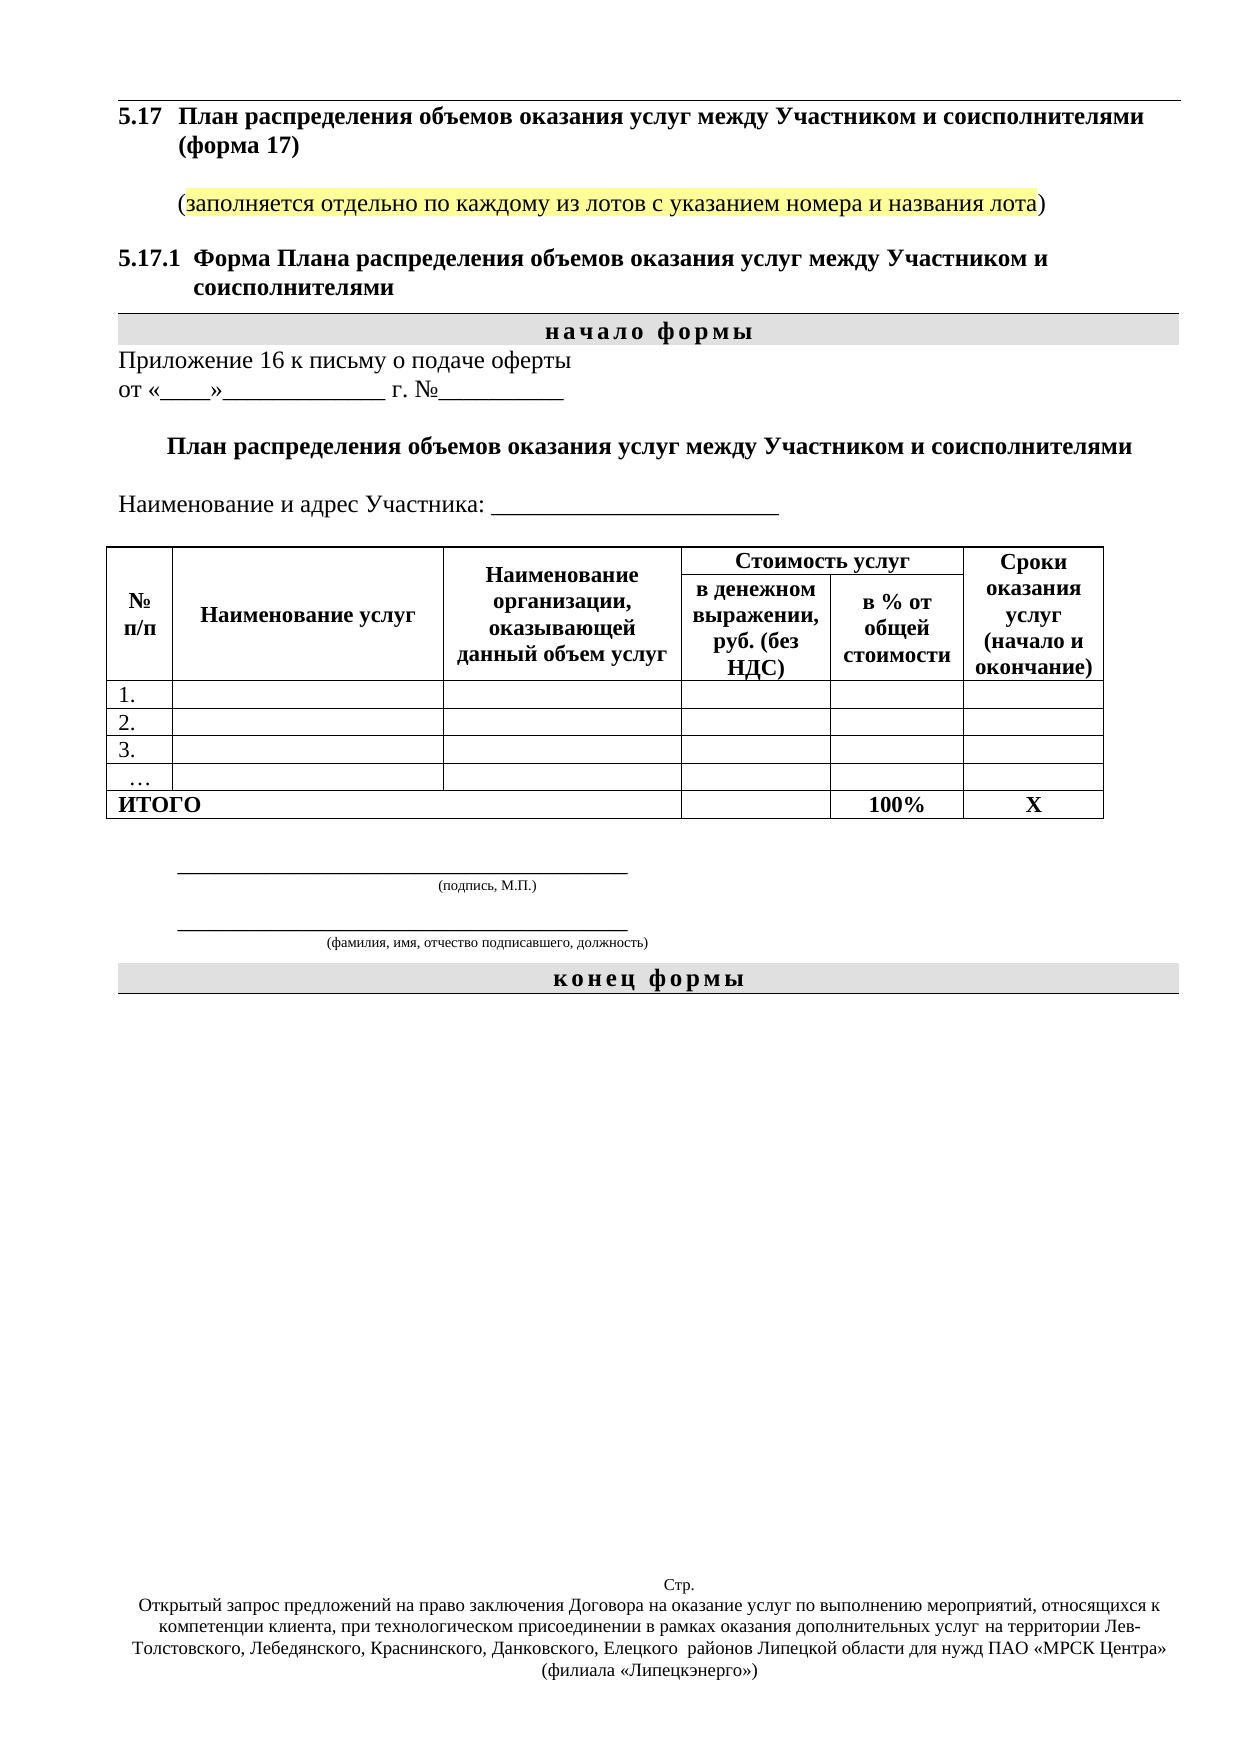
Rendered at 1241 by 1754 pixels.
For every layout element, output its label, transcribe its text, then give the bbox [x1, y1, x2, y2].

table_cell [173, 709, 443, 735]
table_cell в % от общей стоимости [831, 575, 963, 680]
table_cell [682, 681, 830, 708]
table_cell в денежном выражении, руб. (без НДС) [682, 575, 830, 680]
text (фамилия, имя, отчество подписавшего, должность) [118, 934, 797, 963]
table_cell [831, 709, 963, 735]
table_header Наименование услуг [173, 548, 443, 680]
table_cell … [107, 764, 172, 790]
table_header Сроки оказания услуг (начало и окончание) [964, 548, 1103, 680]
table_cell 100% [831, 791, 963, 818]
table_cell [682, 791, 830, 818]
table_cell [682, 736, 830, 762]
text Наименование и адрес Участника: _______________________ [118, 489, 1181, 518]
table_cell ИТОГО [107, 791, 681, 818]
table_cell [444, 764, 681, 790]
text ____________________________________ [118, 905, 1181, 934]
table_cell [107, 736, 172, 762]
subtitle План распределения объемов оказания услуг между Участником и соисполнителями (форма 17) [118, 101, 1181, 158]
table_cell [444, 681, 681, 708]
table_cell [107, 709, 172, 735]
table_header Стоимость услуг [682, 548, 963, 574]
table_cell [682, 709, 830, 735]
table_cell [964, 681, 1103, 708]
table_cell [831, 681, 963, 708]
table_cell [444, 736, 681, 762]
table_cell [831, 764, 963, 790]
table_cell [682, 764, 830, 790]
table_cell [173, 736, 443, 762]
table_header № п/п [107, 548, 172, 680]
table_cell [444, 709, 681, 735]
table_cell [173, 681, 443, 708]
table_cell [107, 681, 172, 708]
table_cell [173, 764, 443, 790]
table_cell Х [964, 791, 1103, 818]
table_cell [831, 736, 963, 762]
text ____________________________________ [118, 848, 1181, 876]
text начало формы [118, 314, 1179, 345]
table_header Наименование организации, оказывающей данный объем услуг [444, 548, 681, 680]
text конец формы [118, 963, 1179, 993]
table_cell [964, 709, 1103, 735]
text (подпись, М.П.) [118, 876, 797, 905]
text План распределения объемов оказания услуг между Участником и соисполнителями [118, 431, 1181, 460]
subtitle Форма Плана распределения объемов оказания услуг между Участником и соисполнителями [118, 243, 1181, 301]
table_cell [964, 736, 1103, 762]
table_cell [964, 764, 1103, 790]
text Приложение 16 к письму о подаче оферты от «____»_____________ г. №__________ [118, 345, 1181, 403]
